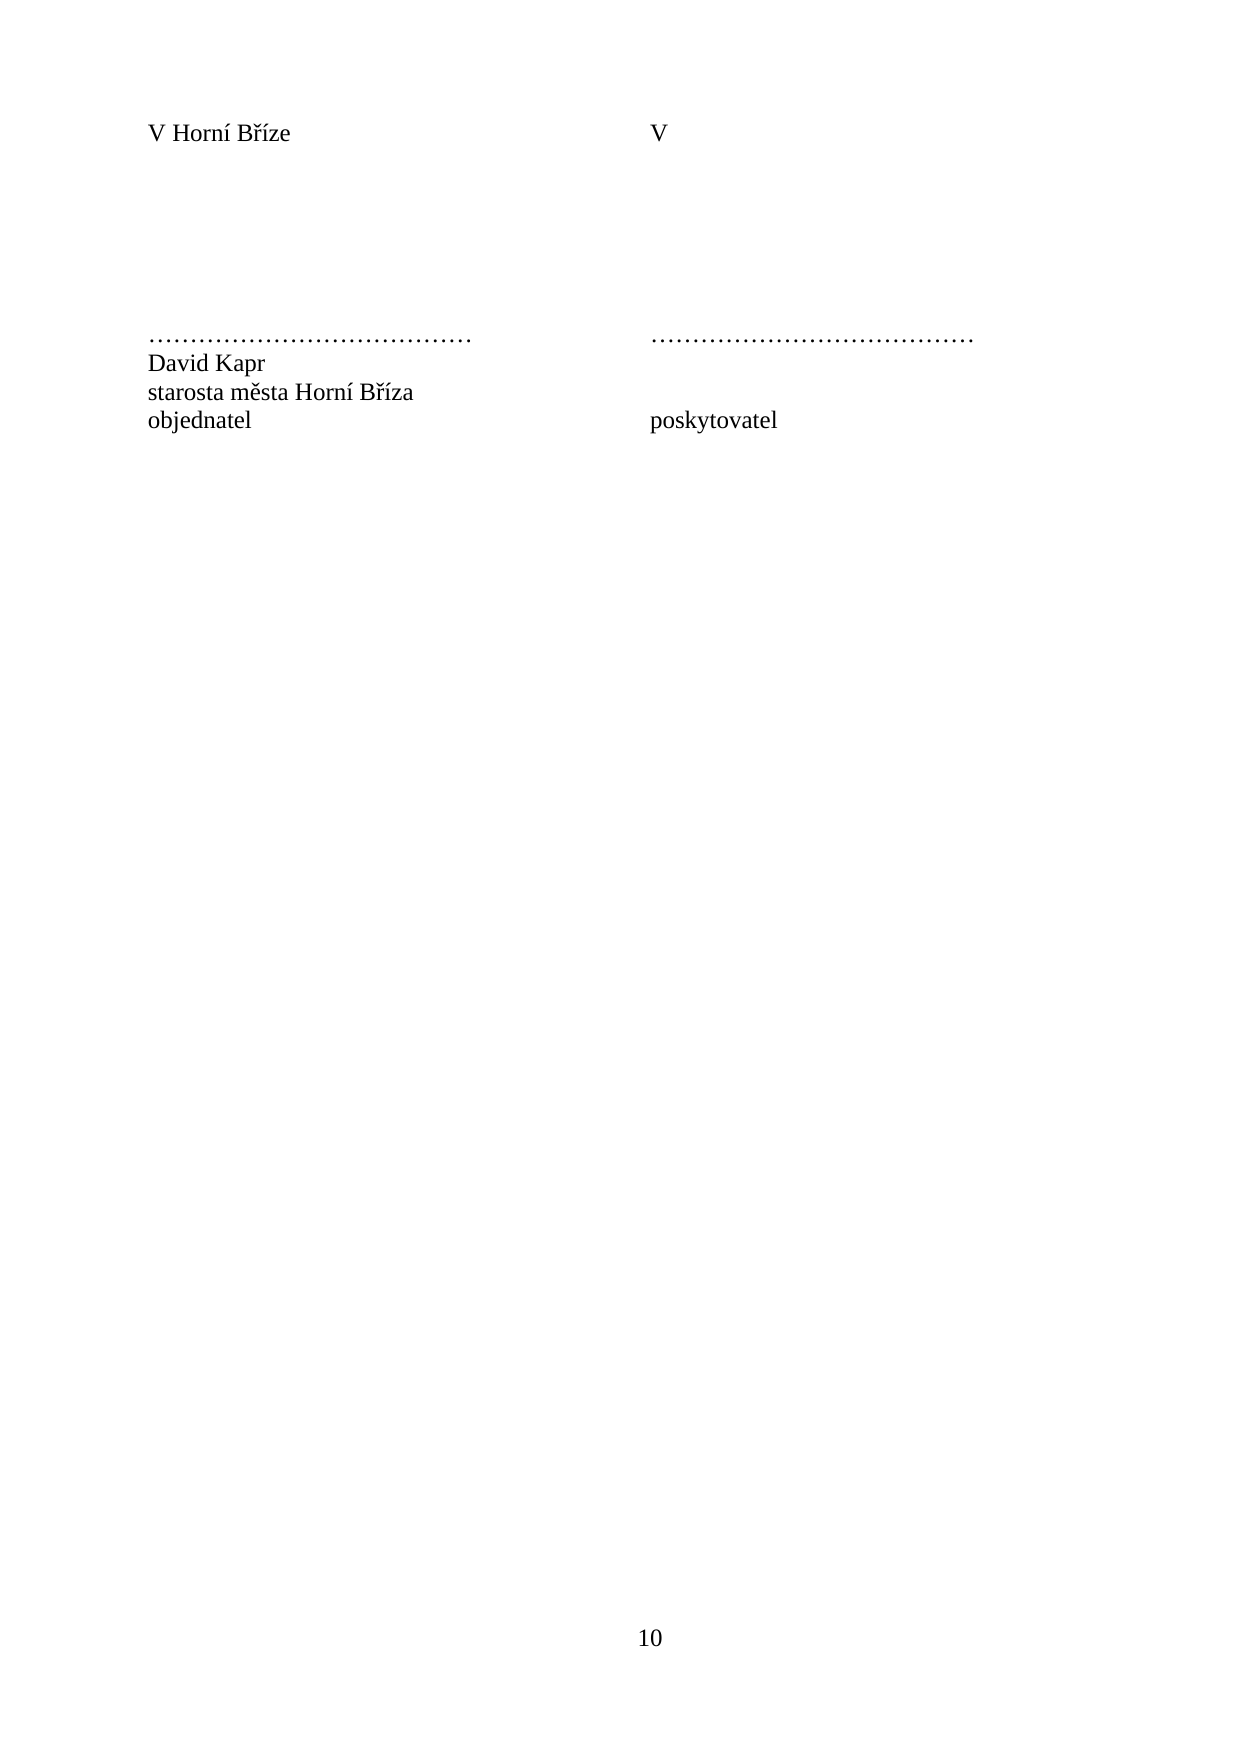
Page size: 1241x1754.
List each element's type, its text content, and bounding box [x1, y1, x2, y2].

text objednatel poskytovatel [148, 406, 1152, 434]
text starosta města Horní Bříza [148, 377, 1152, 406]
text David Kapr [148, 348, 1152, 377]
text V Horní Bříze V [148, 118, 1152, 147]
text ………………………………… ………………………………… [148, 319, 1152, 348]
